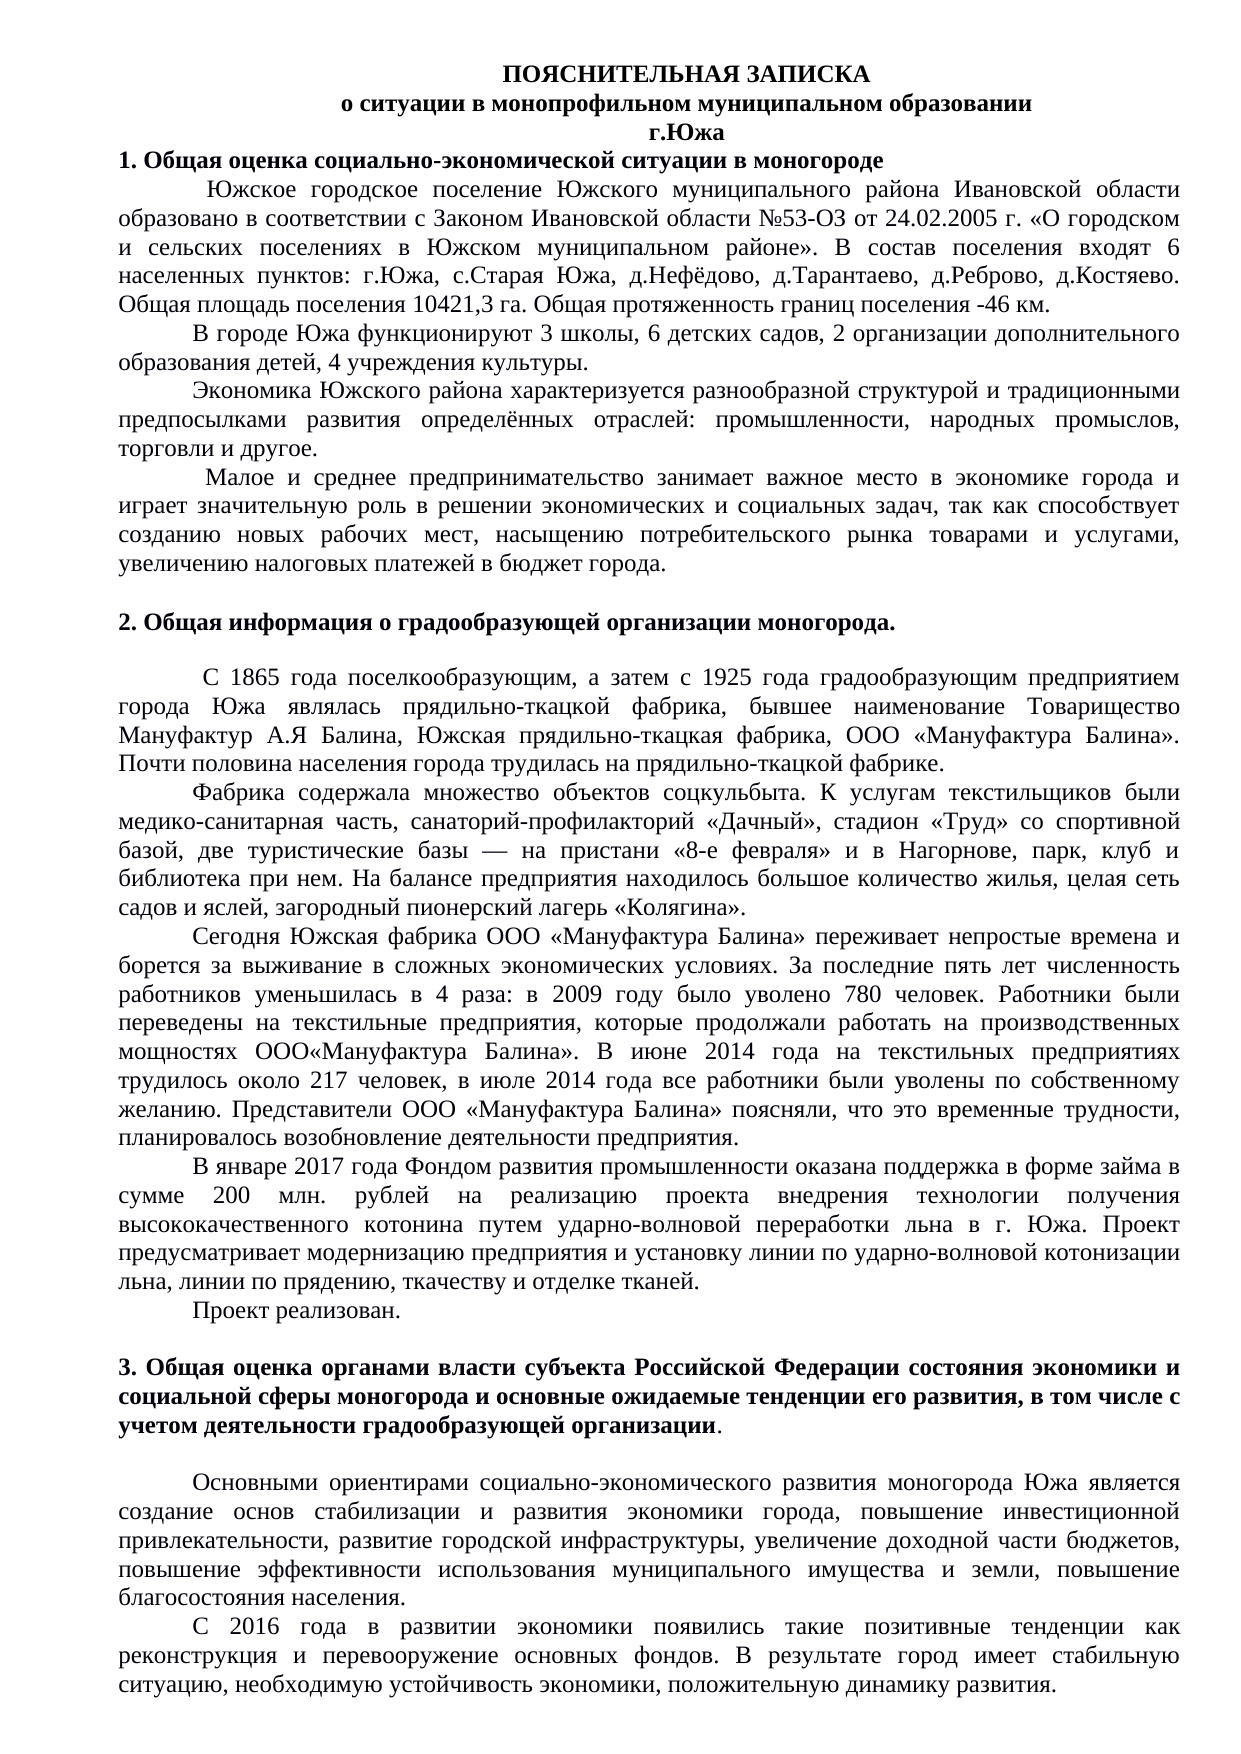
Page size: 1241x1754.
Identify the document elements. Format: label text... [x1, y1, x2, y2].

text Малое и среднее предпринимательство занимает важное место в экономике города и играет значительную роль в решении экономических и социальных задач, так как способствует созданию новых рабочих мест, насыщению потребительского рынка товарами и услугами, увеличению налоговых платежей в бюджет города. [118, 462, 1181, 577]
text 2. Общая информация о градообразующей организации моногорода. [118, 607, 1181, 636]
text о ситуации в монопрофильном муниципальном образовании [118, 88, 1181, 117]
text Основными ориентирами социально-экономического развития моногорода Южа является создание основ стабилизации и развития экономики города, повышение инвестиционной привлекательности, развитие городской инфраструктуры, увеличение доходной части бюджетов, повышение эффективности использования муниципального имущества и земли, повышение благосостояния населения. [118, 1467, 1181, 1611]
text Фабрика содержала множество объектов соцкульбыта. К услугам текстильщиков были медико-санитарная часть, санаторий-профилакторий «Дачный», стадион «Труд» со спортивной базой, две туристические базы — на пристани «8-е февраля» и в Нагорнове, парк, клуб и библиотека при нем. На балансе предприятия находилось большое количество жилья, целая сеть садов и яслей, загородный пионерский лагерь «Колягина». [118, 777, 1181, 921]
text ПОЯСНИТЕЛЬНАЯ ЗАПИСКА [118, 59, 1181, 88]
text 1. Общая оценка социально-экономической ситуации в моногороде [118, 145, 1181, 174]
text 3. Общая оценка органами власти субъекта Российской Федерации состояния экономики и социальной сферы моногорода и основные ожидаемые тенденции его развития, в том числе с учетом деятельности градообразующей организации. [118, 1352, 1181, 1439]
text Экономика Южского района характеризуется разнообразной структурой и традиционными предпосылками развития определённых отраслей: промышленности, народных промыслов, торговли и другое. [118, 375, 1181, 462]
text С 1865 года поселкообразующим, а затем с 1925 года градообразующим предприятием города Южа являлась прядильно-ткацкой фабрика, бывшее наименование Товарищество Мануфактур А.Я Балина, Южская прядильно-ткацкая фабрика, ООО «Мануфактура Балина». Почти половина населения города трудилась на прядильно-ткацкой фабрике. [118, 662, 1181, 777]
text С 2016 года в развитии экономики появились такие позитивные тенденции как реконструкция и перевооружение основных фондов. В результате город имеет стабильную ситуацию, необходимую устойчивость экономики, положительную динамику развития. [118, 1611, 1181, 1697]
text В городе Южа функционируют 3 школы, 6 детских садов, 2 организации дополнительного образования детей, 4 учреждения культуры. [118, 318, 1181, 375]
text Сегодня Южская фабрика ООО «Мануфактура Балина» переживает непростые времена и борется за выживание в сложных экономических условиях. За последние пять лет численность работников уменьшилась в 4 раза: в 2009 году было уволено 780 человек. Работники были переведены на текстильные предприятия, которые продолжали работать на производственных мощностях ООО«Мануфактура Балина». В июне 2014 года на текстильных предприятиях трудилось около 217 человек, в июле 2014 года все работники были уволены по собственному желанию. Представители ООО «Мануфактура Балина» поясняли, что это временные трудности, планировалось возобновление деятельности предприятия. [118, 921, 1181, 1151]
text В январе 2017 года Фондом развития промышленности оказана поддержка в форме займа в сумме 200 млн. рублей на реализацию проекта внедрения технологии получения высококачественного котонина путем ударно-волновой переработки льна в г. Южа. Проект предусматривает модернизацию предприятия и установку линии по ударно-волновой котонизации льна, линии по прядению, ткачеству и отделке тканей. [118, 1151, 1181, 1295]
text г.Южа [118, 117, 1181, 145]
text Проект реализован. [118, 1295, 1181, 1324]
text Южское городское поселение Южского муниципального района Ивановской области образовано в соответствии с Законом Ивановской области №53-ОЗ от 24.02.2005 г. «О городском и сельских поселениях в Южском муниципальном районе». В состав поселения входят 6 населенных пунктов: г.Южа, с.Старая Южа, д.Нефёдово, д.Тарантаево, д.Реброво, д.Костяево. Общая площадь поселения 10421,3 га. Общая протяженность границ поселения -46 км. [118, 174, 1181, 318]
